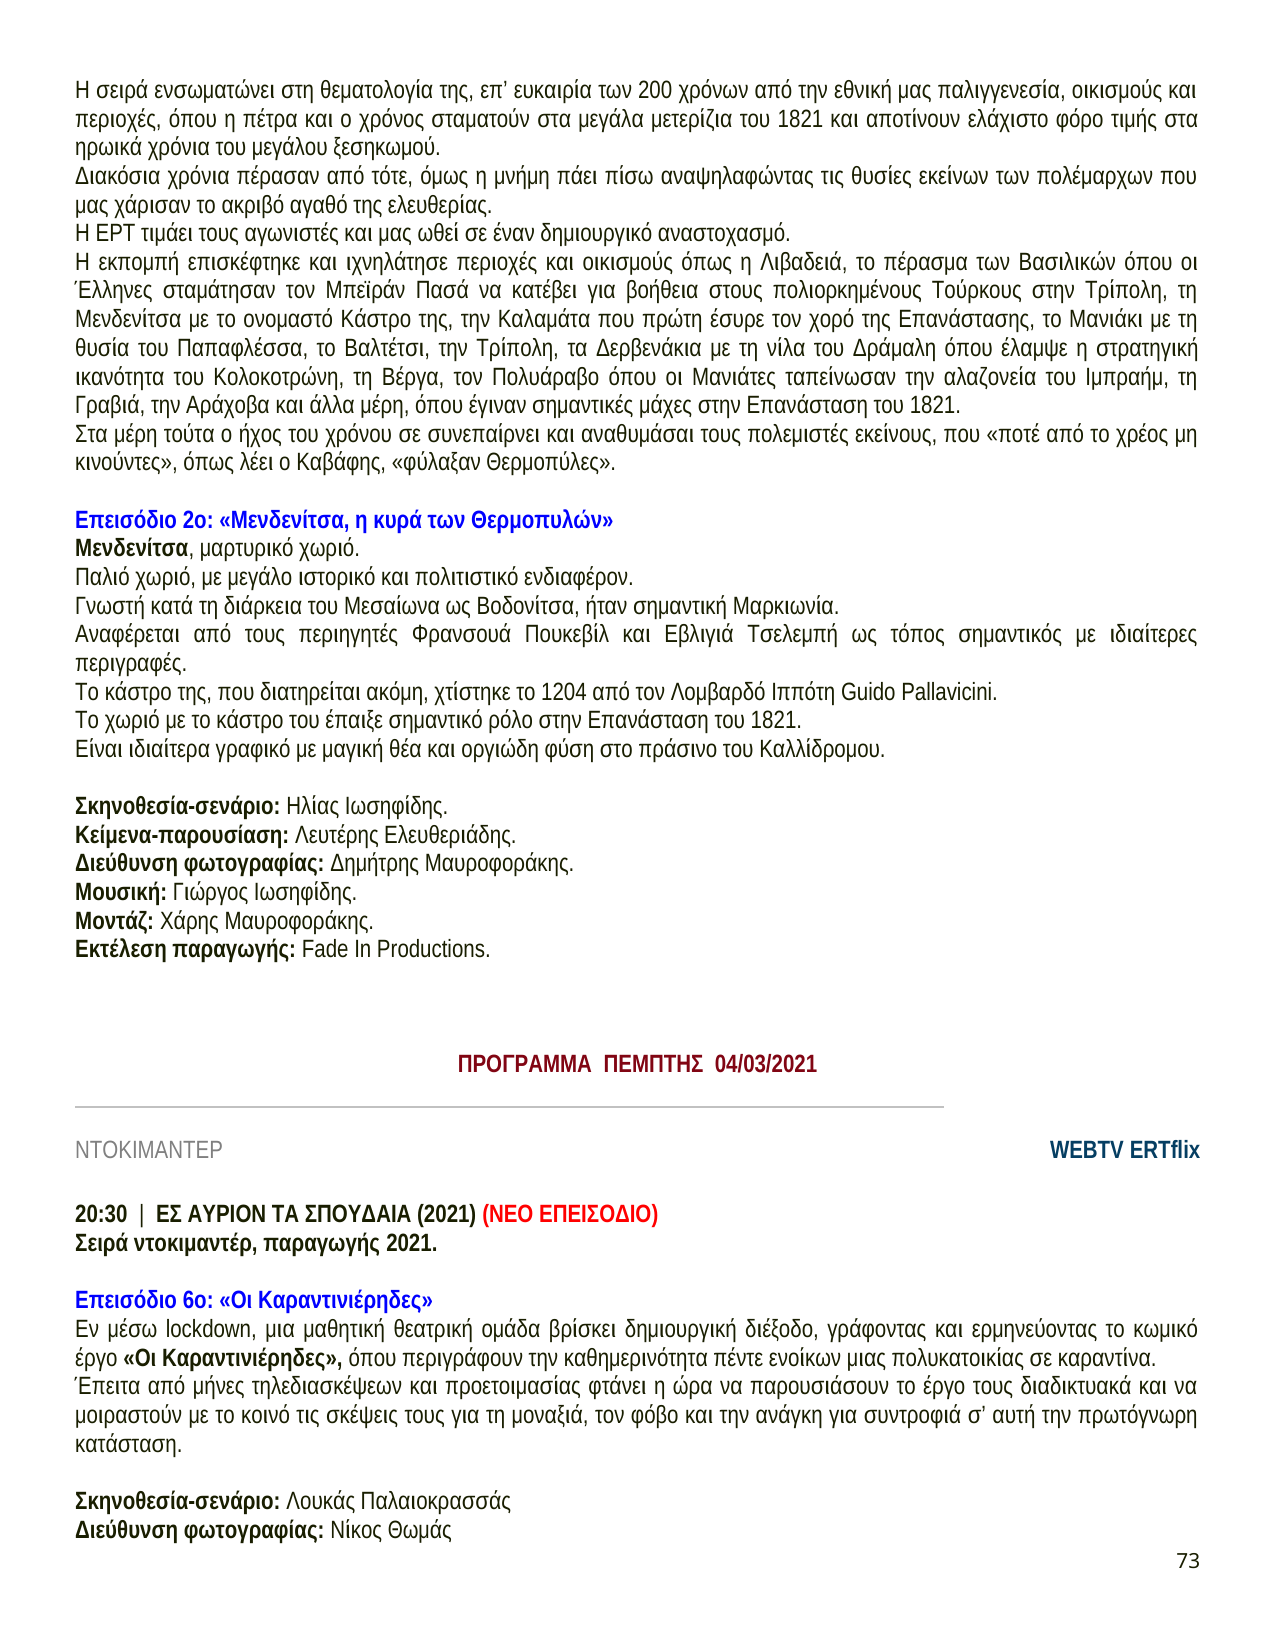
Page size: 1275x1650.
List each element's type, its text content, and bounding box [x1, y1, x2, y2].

text Γνωστή κατά τη διάρκεια του Μεσαίωνα ως Βοδονίτσα, ήταν σημαντική Μαρκιωνία. [75, 591, 1200, 619]
text Σειρά ντοκιμαντέρ, παραγωγής 2021. [75, 1228, 1200, 1257]
text Η σειρά ενσωματώνει στη θεματολογία της, επ’ ευκαιρία των 200 χρόνων από την εθνική μας παλιγγενεσία, οικισμούς και περιοχές, όπου η πέτρα και ο χρόνος σταματούν στα μεγάλα μετερίζια του 1821 και αποτίνουν ελάχιστο φόρο τιμής στα ηρωικά χρόνια του μεγάλου ξεσηκωμού. [75, 75, 1200, 161]
text Κείμενα-παρουσίαση: Λευτέρης Ελευθεριάδης. [75, 820, 1200, 848]
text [75, 1457, 1200, 1543]
text Το χωριό με το κάστρο του έπαιξε σημαντικό ρόλο στην Επανάσταση του 1821. [75, 705, 1200, 734]
text Eπεισόδιο 6ο: «Οι Καραντινιέρηδες» [75, 1285, 1200, 1314]
text Μουσική: Γιώργος Ιωσηφίδης. [75, 877, 1200, 906]
text Έπειτα από μήνες τηλεδιασκέψεων και προετοιμασίας φτάνει η ώρα να παρουσιάσουν το έργο τους διαδικτυακά και να μοιραστούν με το κοινό τις σκέψεις τους για τη μοναξιά, τον φόβο και την ανάγκη για συντροφιά σ’ αυτή την πρωτόγνωρη κατάσταση. [75, 1371, 1200, 1457]
text Παλιό χωριό, με μεγάλο ιστορικό και πολιτιστικό ενδιαφέρον. [75, 562, 1200, 591]
text Στα μέρη τούτα ο ήχος του χρόνου σε συνεπαίρνει και αναθυμάσαι τους πολεμιστές εκείνους, που «ποτέ από το χρέος μη κινούντες», όπως λέει ο Καβάφης, «φύλαξαν Θερμοπύλες». [75, 419, 1200, 476]
text Eπεισόδιο 2ο: «Μενδενίτσα, η κυρά των Θερμοπυλών» [75, 505, 1200, 533]
text Μοντάζ: Χάρης Μαυροφοράκης. [75, 906, 1200, 934]
table_header ΝΤΟΚΙΜΑΝΤΕΡ [75, 1135, 637, 1164]
text Το κάστρο της, που διατηρείται ακόμη, χτίστηκε το 1204 από τον Λομβαρδό Ιππότη Guido Pallavicini. [75, 677, 1200, 705]
table_header WEBTV ERTflix [638, 1135, 1200, 1164]
text Η εκπομπή επισκέφτηκε και ιχνηλάτησε περιοχές και οικισμούς όπως η Λιβαδειά, το πέρασμα των Βασιλικών όπου οι Έλληνες σταμάτησαν τον Μπεϊράν Πασά να κατέβει για βοήθεια στους πολιορκημένους Τούρκους στην Τρίπολη, τη Μενδενίτσα με το ονομαστό Κάστρο της, την Καλαμάτα που πρώτη έσυρε τον χορό της Επανάστασης, το Μανιάκι με τη θυσία του Παπαφλέσσα, το Βαλτέτσι, την Τρίπολη, τα Δερβενάκια με τη νίλα του Δράμαλη όπου έλαμψε η στρατηγική ικανότητα του Κολοκοτρώνη, τη Βέργα, τον Πολυάραβο όπου οι Μανιάτες ταπείνωσαν την αλαζονεία του Ιμπραήμ, τη Γραβιά, την Αράχοβα και άλλα μέρη, όπου έγιναν σημαντικές μάχες στην Επανάσταση του 1821. [75, 247, 1200, 419]
text Αναφέρεται από τους περιηγητές Φρανσουά Πουκεβίλ και Εβλιγιά Τσελεμπή ως τόπος σημαντικός με ιδιαίτερες περιγραφές. [75, 619, 1200, 677]
text Διεύθυνση φωτογραφίας: Δημήτρης Μαυροφοράκης. [75, 848, 1200, 877]
text Σκηνοθεσία-σενάριο: Ηλίας Ιωσηφίδης. [75, 791, 1200, 820]
text 20:30 | ΕΣ ΑΥΡΙΟΝ ΤΑ ΣΠΟΥΔΑΙΑ (2021) (ΝΕΟ ΕΠΕΙΣΟΔΙΟ) [75, 1164, 1200, 1228]
text Είναι ιδιαίτερα γραφικό με μαγική θέα και οργιώδη φύση στο πράσινο του Καλλίδρομου. [75, 734, 1200, 762]
text Διακόσια χρόνια πέρασαν από τότε, όμως η μνήμη πάει πίσω αναψηλαφώντας τις θυσίες εκείνων των πολέμαρχων που μας χάρισαν το ακριβό αγαθό της ελευθερίας. [75, 161, 1200, 218]
text Η ΕΡΤ τιμάει τους αγωνιστές και μας ωθεί σε έναν δημιουργικό αναστοχασμό. [75, 218, 1200, 247]
text Εκτέλεση παραγωγής: Fade In Productions. [75, 934, 1200, 963]
text Εν μέσω lockdown, μια μαθητική θεατρική ομάδα βρίσκει δημιουργική διέξοδο, γράφοντας και ερμηνεύοντας το κωμικό έργο «Οι Καραντινιέρηδες», όπου περιγράφουν την καθημερινότητα πέντε ενοίκων μιας πολυκατοικίας σε καραντίνα. [75, 1314, 1200, 1371]
text ΠΡΟΓΡΑΜΜΑ ΠΕΜΠΤΗΣ 04/03/2021 [75, 1049, 1200, 1078]
text Μενδενίτσα, μαρτυρικό χωριό. [75, 533, 1200, 562]
